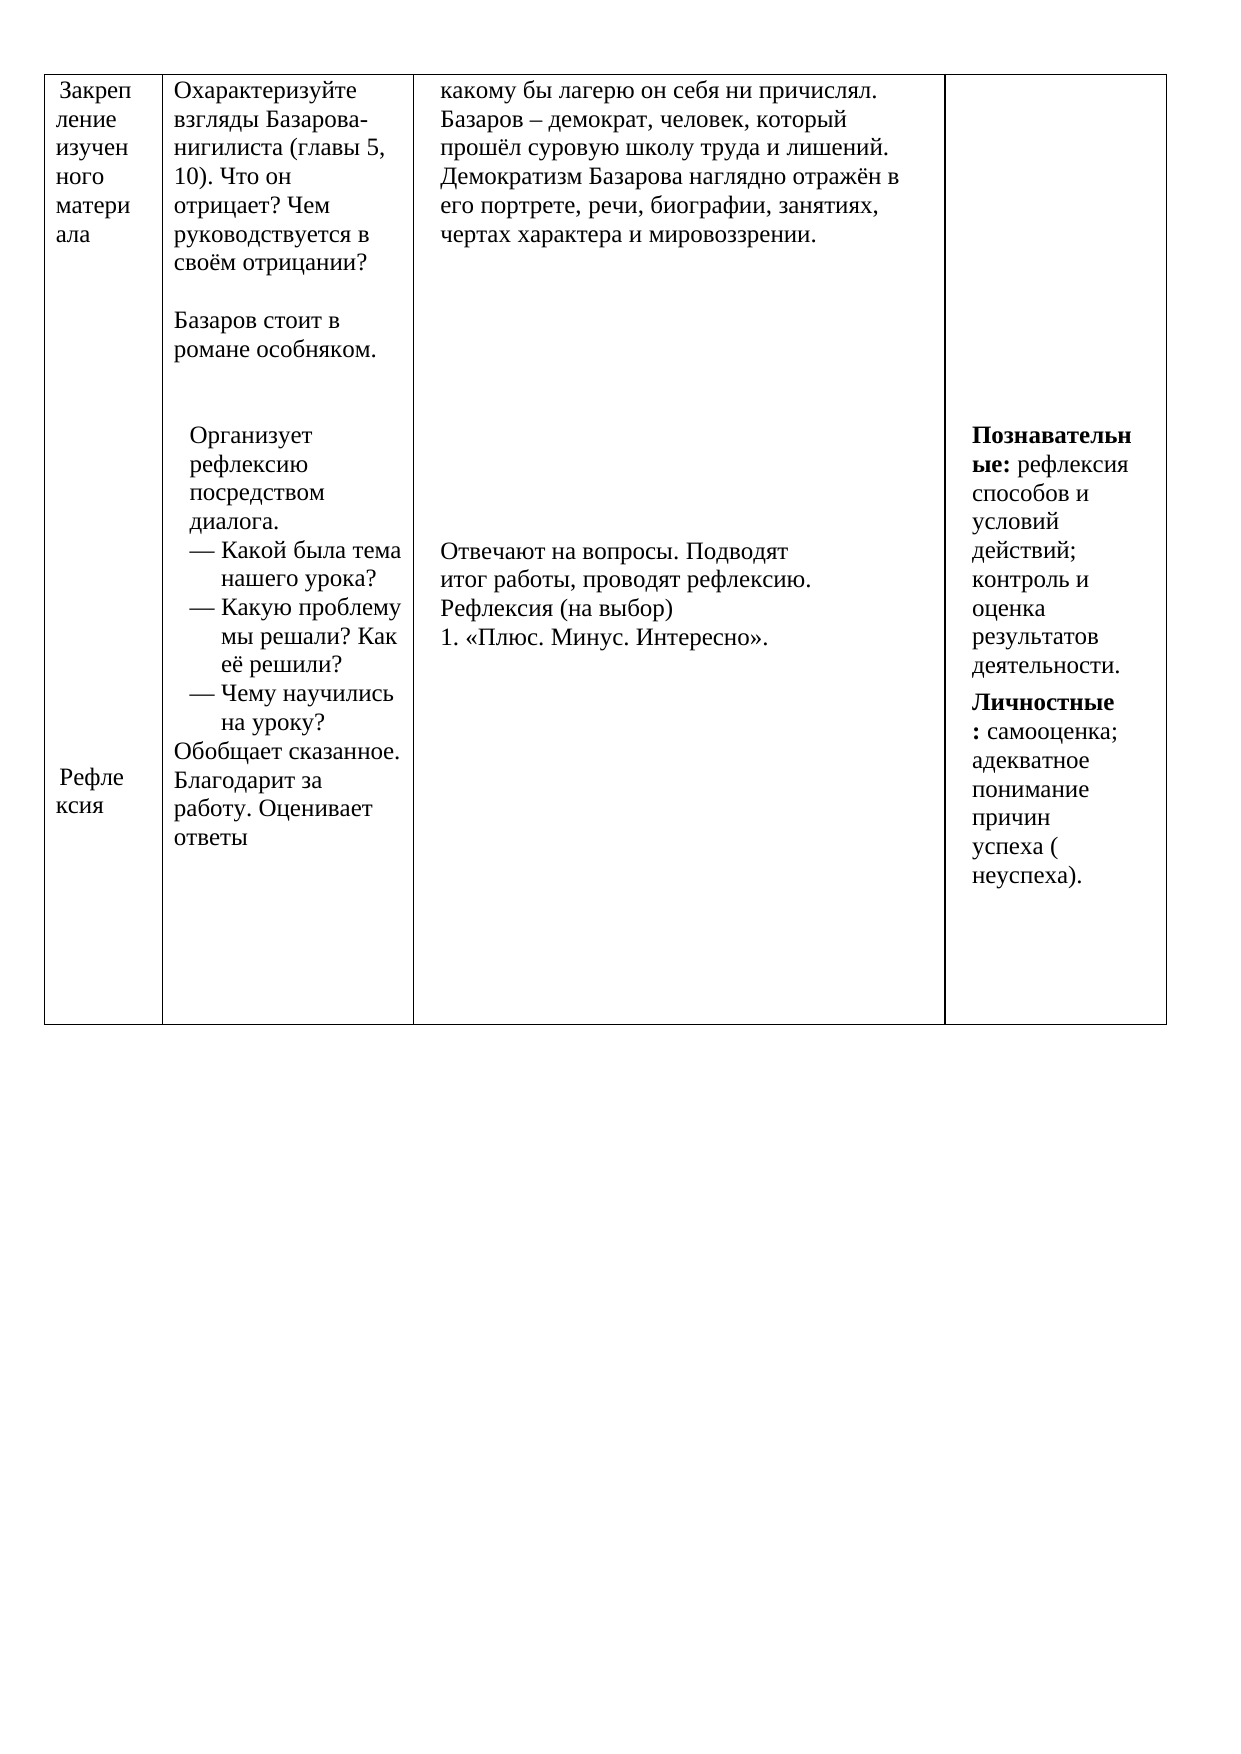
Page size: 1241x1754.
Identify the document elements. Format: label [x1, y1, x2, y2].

table_cell [414, 75, 944, 1023]
table_cell [163, 75, 413, 1023]
table_cell [45, 75, 162, 1023]
table_cell [946, 75, 1166, 1023]
